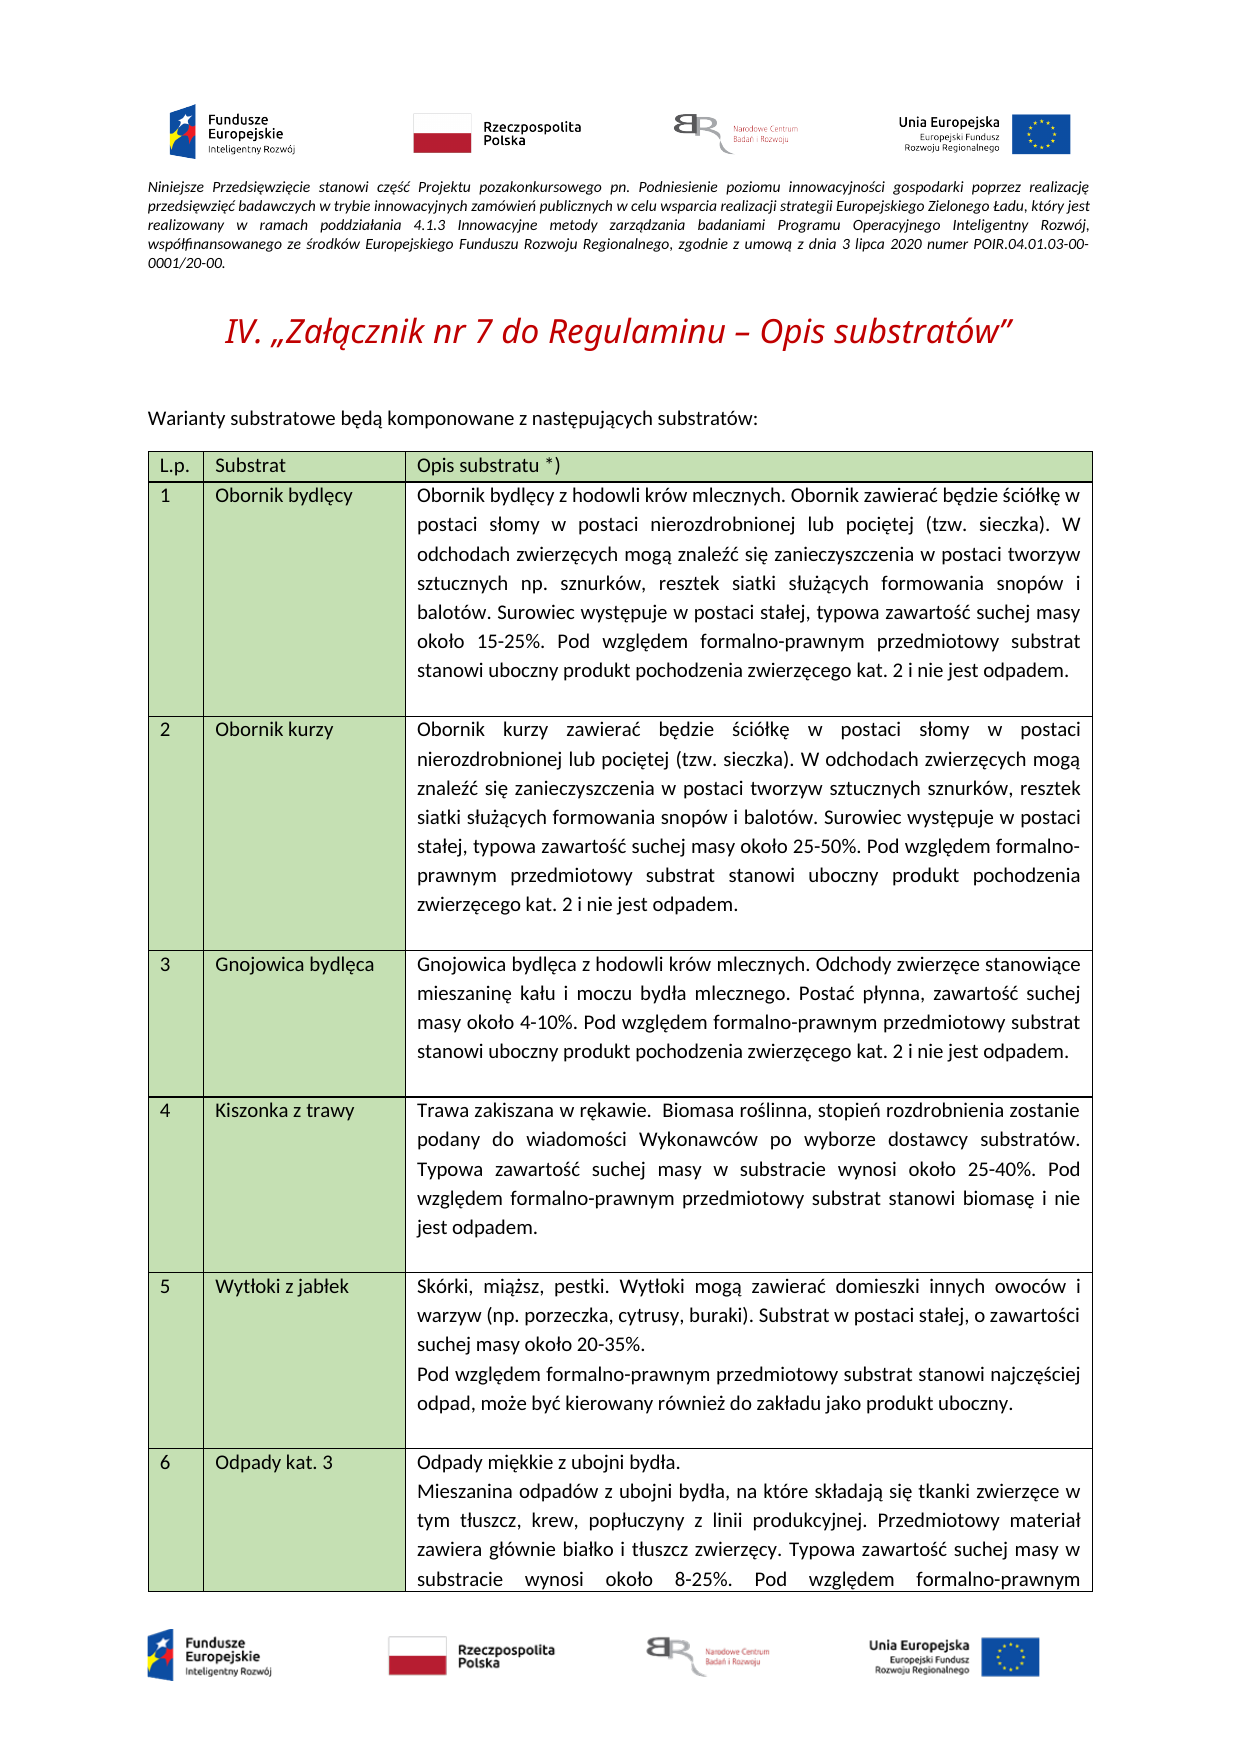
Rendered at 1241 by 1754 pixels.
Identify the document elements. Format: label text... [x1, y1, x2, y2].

table_cell Gnojowica bydlęca [204, 951, 405, 1096]
table_header L.p. [149, 452, 203, 481]
table_cell Skórki, miąższ, pestki. Wytłoki mogą zawierać domieszki innych owoców i warzyw (np. porzeczka, cytrusy, buraki). Substrat w postaci stałej, o zawartości suchej masy około 20-35%. Pod względem formalno-prawnym przedmiotowy substrat stanowi najczęściej odpad, może być kierowany również do zakładu jako produkt uboczny. [406, 1273, 1092, 1448]
picture [147, 1629, 1040, 1681]
subtitle IV. „Załącznik nr 7 do Regulaminu – Opis substratów” [148, 307, 1092, 353]
table_cell Obornik bydlęcy z hodowli krów mlecznych. Obornik zawierać będzie ściółkę w postaci słomy w postaci nierozdrobnionej lub pociętej (tzw. sieczka). W odchodach zwierzęcych mogą znaleźć się zanieczyszczenia w postaci tworzyw sztucznych np. sznurków, resztek siatki służących formowania snopów i balotów. Surowiec występuje w postaci stałej, typowa zawartość suchej masy około 15-25%. Pod względem formalno-prawnym przedmiotowy substrat stanowi uboczny produkt pochodzenia zwierzęcego kat. 2 i nie jest odpadem. [406, 483, 1092, 716]
text Warianty substratowe będą komponowane z następujących substratów: [148, 405, 1092, 431]
table_cell 6 [149, 1449, 203, 1591]
table_cell Gnojowica bydlęca z hodowli krów mlecznych. Odchody zwierzęce stanowiące mieszaninę kału i moczu bydła mlecznego. Postać płynna, zawartość suchej masy około 4-10%. Pod względem formalno-prawnym przedmiotowy substrat stanowi uboczny produkt pochodzenia zwierzęcego kat. 2 i nie jest odpadem. [406, 951, 1092, 1096]
table_cell Obornik kurzy [204, 717, 405, 950]
table_cell 2 [149, 717, 203, 950]
table_header Opis substratu *) [406, 452, 1092, 481]
table_cell 5 [149, 1273, 203, 1448]
table_cell Wytłoki z jabłek [204, 1273, 405, 1448]
table_cell Obornik kurzy zawierać będzie ściółkę w postaci słomy w postaci nierozdrobnionej lub pociętej (tzw. sieczka). W odchodach zwierzęcych mogą znaleźć się zanieczyszczenia w postaci tworzyw sztucznych sznurków, resztek siatki służących formowania snopów i balotów. Surowiec występuje w postaci stałej, typowa zawartość suchej masy około 25-50%. Pod względem formalno-prawnym przedmiotowy substrat stanowi uboczny produkt pochodzenia zwierzęcego kat. 2 i nie jest odpadem. [406, 717, 1092, 950]
table_cell Kiszonka z trawy [204, 1098, 405, 1272]
table_cell 3 [149, 951, 203, 1096]
table_cell 4 [149, 1098, 203, 1272]
table_header Substrat [204, 452, 405, 481]
table_cell Odpady kat. 3 [204, 1449, 405, 1591]
picture [169, 104, 1071, 159]
table_cell Obornik bydlęcy [204, 483, 405, 716]
table_cell Trawa zakiszana w rękawie. Biomasa roślinna, stopień rozdrobnienia zostanie podany do wiadomości Wykonawców po wyborze dostawcy substratów. Typowa zawartość suchej masy w substracie wynosi około 25-40%. Pod względem formalno-prawnym przedmiotowy substrat stanowi biomasę i nie jest odpadem. [406, 1098, 1092, 1272]
table_cell 1 [149, 483, 203, 716]
